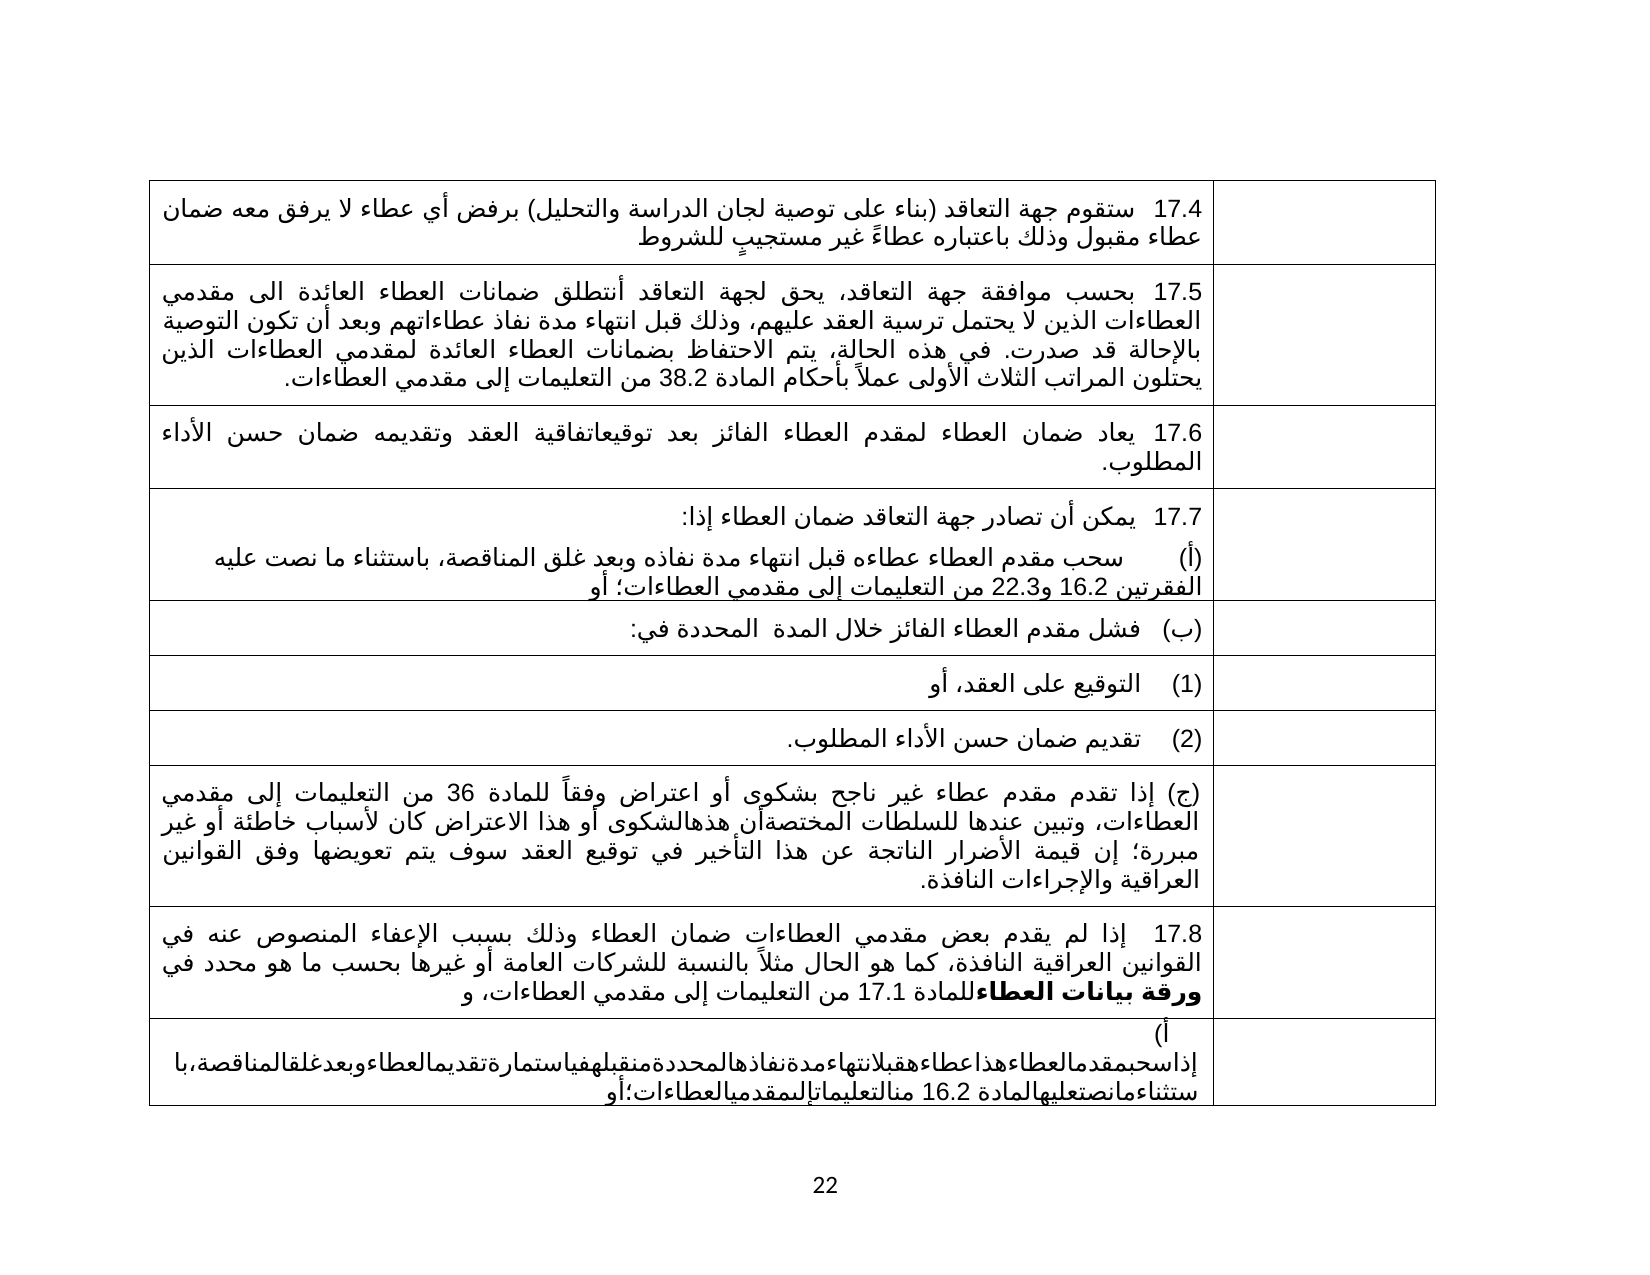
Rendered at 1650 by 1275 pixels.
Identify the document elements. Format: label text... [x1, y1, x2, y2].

table_cell (1) التوقيع على العقد، أو [150, 656, 1213, 710]
table_cell [1214, 656, 1435, 710]
table_cell (ج) إذا تقدم مقدم عطاء غير ناجح بشكوى أو اعتراض وفقاً للمادة 36 من التعليمات إلى مقدمي العطاءات، وتبين عندها للسلطات المختصةأن هذهالشكوى أو هذا الاعتراض كان لأسباب خاطئة أو غير مبررة؛ إن قيمة الأضرار الناتجة عن هذا التأخير في توقيع العقد سوف يتم تعويضها وفق القوانين العراقية والإجراءات النافذة. [150, 766, 1213, 906]
table_cell (ب) فشل مقدم العطاء الفائز خلال المدة المحددة في: [150, 601, 1213, 655]
table_cell [1214, 489, 1435, 600]
table_cell [1214, 601, 1435, 655]
table_cell 17.8 إذا لم يقدم بعض مقدمي العطاءات ضمان العطاء وذلك بسبب الإعفاء المنصوص عنه في القوانين العراقية النافذة، كما هو الحال مثلاً بالنسبة للشركات العامة أو غيرها بحسب ما هو محدد في ورقة بيانات العطاءللمادة 17.1 من التعليمات إلى مقدمي العطاءات، و [150, 907, 1213, 1018]
table_cell [1214, 766, 1435, 906]
table_cell 17.6 يعاد ضمان العطاء لمقدم العطاء الفائز بعد توقيعاتفاقية العقد وتقديمه ضمان حسن الأداء المطلوب. [150, 406, 1213, 488]
table_cell [1214, 907, 1435, 1018]
table_cell [1214, 711, 1435, 765]
table_cell 17.5 بحسب موافقة جهة التعاقد، يحق لجهة التعاقد أنتطلق ضمانات العطاء العائدة الى مقدمي العطاءات الذين لا يحتمل ترسية العقد عليهم، وذلك قبل انتهاء مدة نفاذ عطاءاتهم وبعد أن تكون التوصية بالإحالة قد صدرت. في هذه الحالة، يتم الاحتفاظ بضمانات العطاء العائدة لمقدمي العطاءات الذين يحتلون المراتب الثلاث الأولى عملاً بأحكام المادة 38.2 من التعليمات إلى مقدمي العطاءات. [150, 265, 1213, 404]
table_cell 17.4 ستقوم جهة التعاقد (بناء على توصية لجان الدراسة والتحليل) برفض أي عطاء لا يرفق معه ضمان عطاء مقبول وذلك باعتباره عطاءً غير مستجيبٍ للشروط [150, 181, 1213, 263]
table_cell 17.7 يمكن أن تصادر جهة التعاقد ضمان العطاء إذا: (أ) سحب مقدم العطاء عطاءه قبل انتهاء مدة نفاذه وبعد غلق المناقصة، باستثناء ما نصت عليه الفقرتين 16.2 و22.3 من التعليمات إلى مقدمي العطاءات؛ أو [150, 489, 1213, 600]
table_cell أ) إذاسحبمقدمالعطاءهذاعطاءهقبلانتهاءمدةنفاذهالمحددةمنقبلهفياستمارةتقديمالعطاءوبعدغلقالمناقصة،باستثناءمانصتعليهالمادة 16.2 منالتعليماتإلىمقدميالعطاءات؛أو [150, 1019, 1213, 1105]
table_cell [1214, 406, 1435, 488]
table_cell [1214, 265, 1435, 404]
table_cell (2) تقديم ضمان حسن الأداء المطلوب. [150, 711, 1213, 765]
table_cell [1214, 1019, 1435, 1105]
table_cell [1214, 181, 1435, 263]
